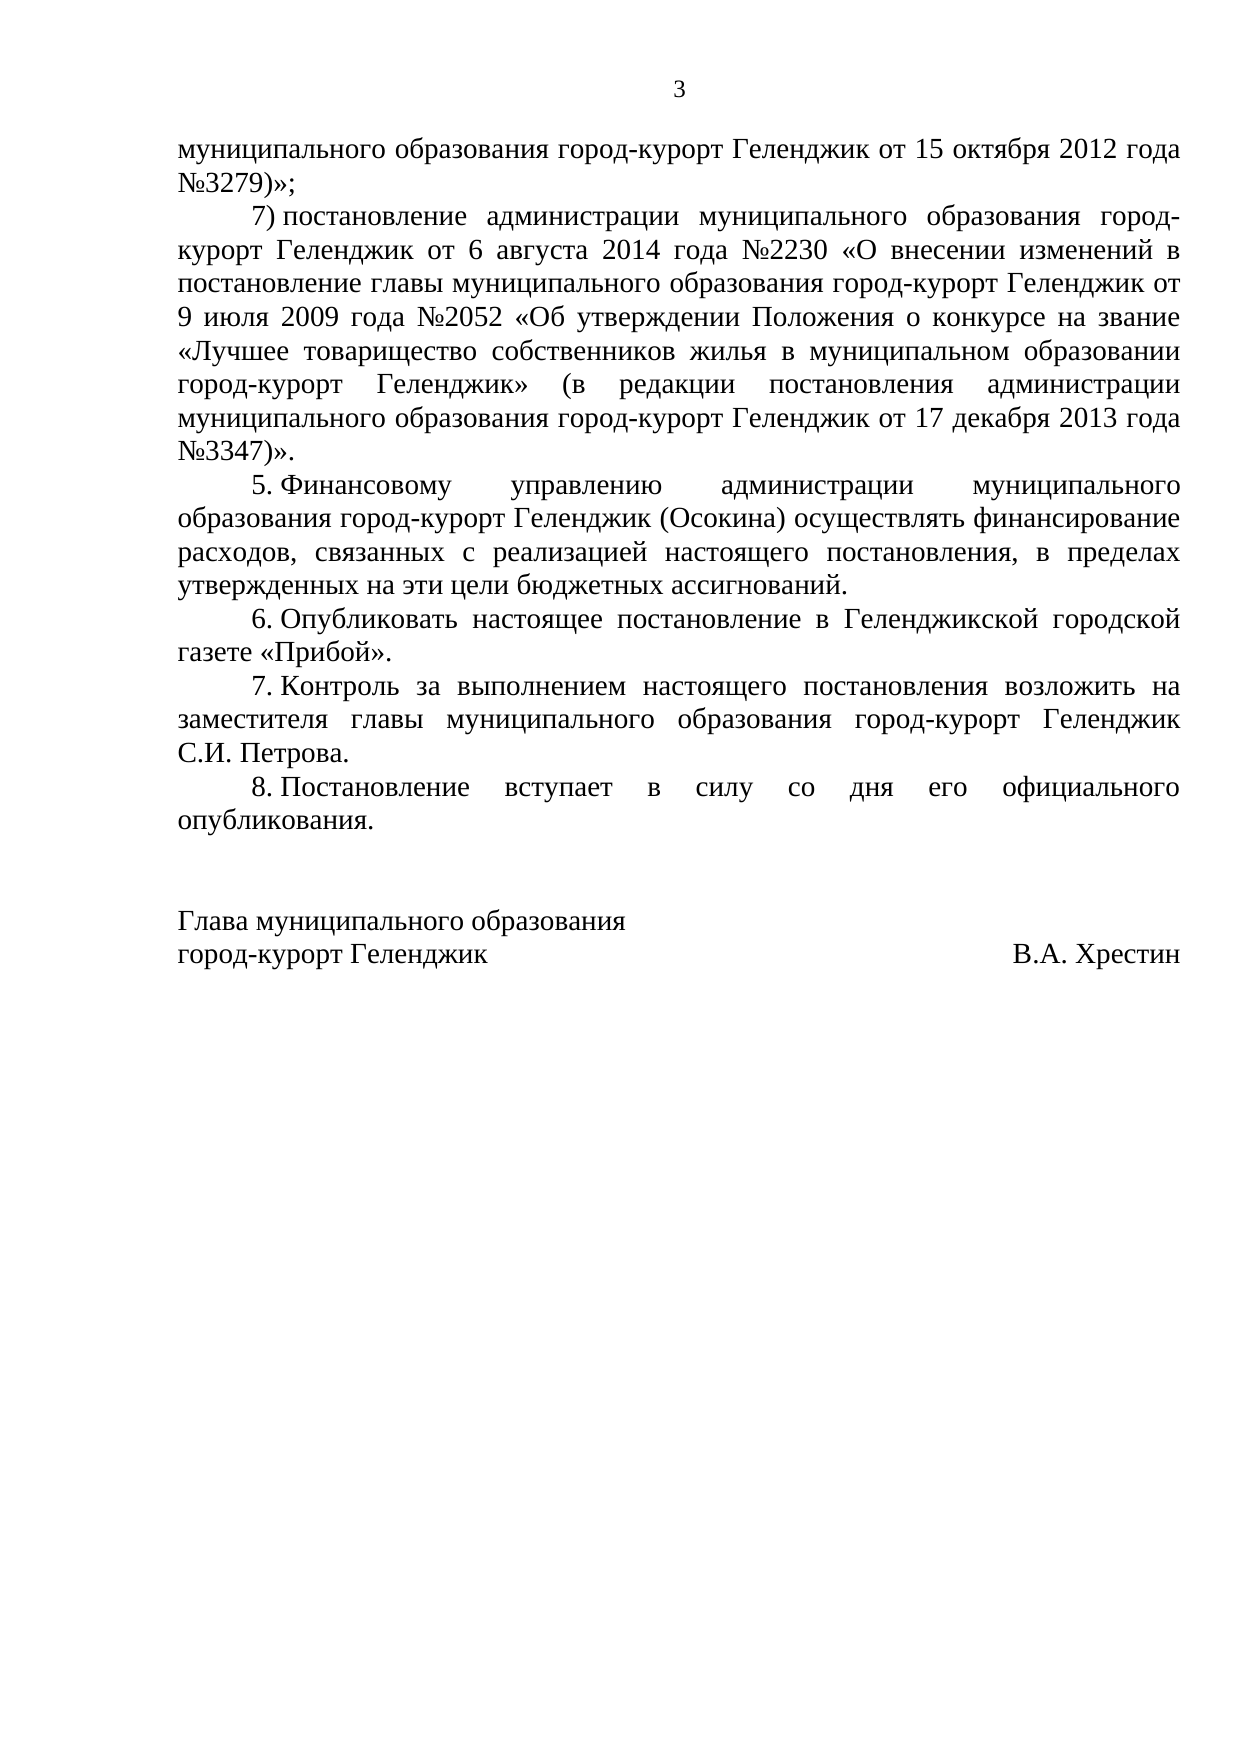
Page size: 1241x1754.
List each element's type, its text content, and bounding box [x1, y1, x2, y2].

text 7) постановление администрации муниципального образования город-курорт Геленджик от 6 августа 2014 года №2230 «О внесении изменений в постановление главы муниципального образования город-курорт Геленджик от 9 июля 2009 года №2052 «Об утверждении Положения о конкурсе на звание «Лучшее товарищество собственников жилья в муниципальном образовании город-курорт Геленджик» (в редакции постановления администрации муниципального образования город-курорт Геленджик от 17 декабря 2013 года №3347)». [177, 198, 1181, 467]
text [177, 131, 1181, 198]
text 5. Финансовому управлению администрации муниципального образования город-курорт Геленджик (Осокина) осуществлять финансирование расходов, связанных с реализацией настоящего постановления, в пределах утвержденных на эти цели бюджетных ассигнований. [177, 467, 1181, 601]
text город-курорт Геленджик В.А. Хрестин [177, 936, 1181, 970]
text Глава муниципального образования [177, 903, 1181, 936]
text 6. Опубликовать настоящее постановление в Геленджикской городской газете «Прибой». [177, 601, 1181, 668]
text 7. Контроль за выполнением настоящего постановления возложить на заместителя главы муниципального образования город-курорт Геленджик С.И. Петрова. [177, 668, 1181, 769]
text 8. Постановление вступает в силу со дня его официального опубликования. [177, 769, 1181, 836]
